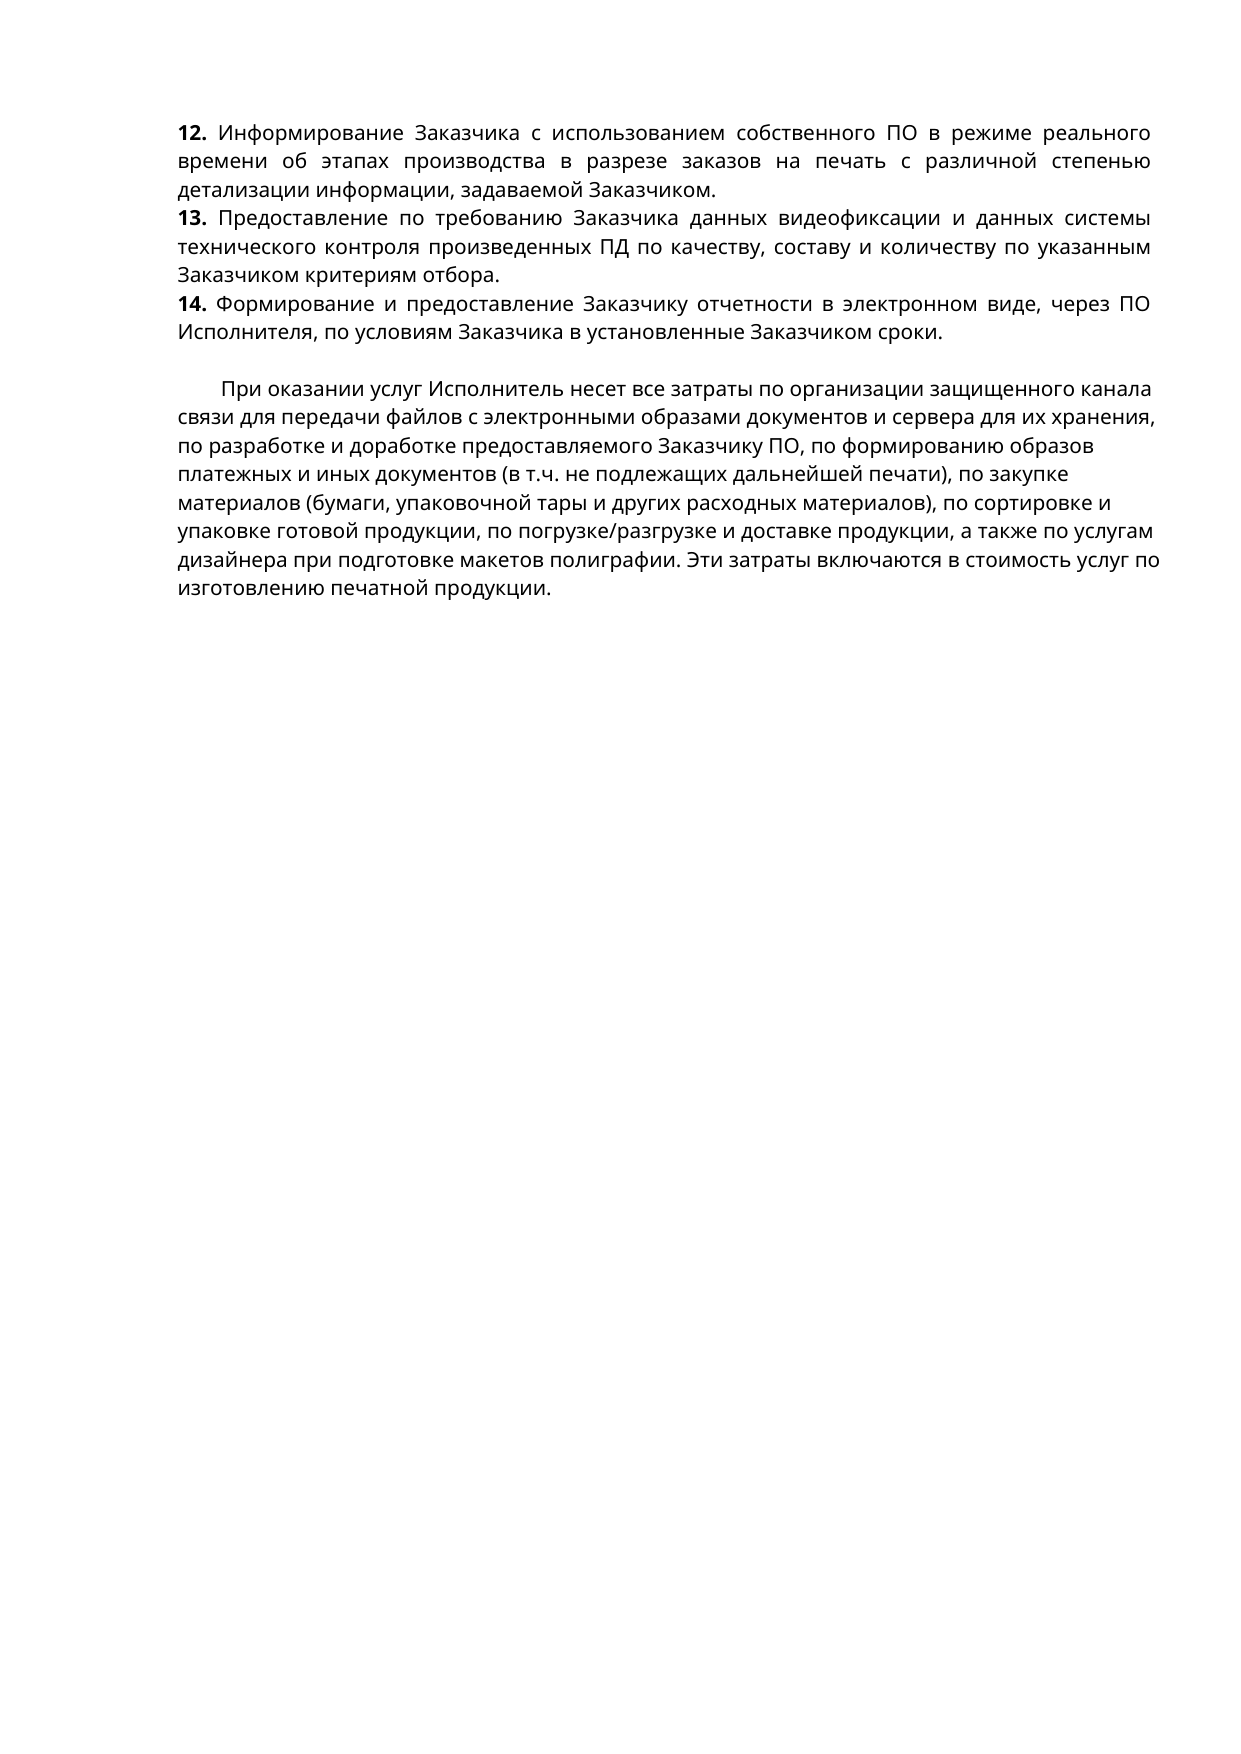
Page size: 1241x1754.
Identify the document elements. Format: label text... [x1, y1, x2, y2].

text При оказании услуг Исполнитель несет все затраты по организации защищенного канала связи для передачи файлов с электронными образами документов и сервера для их хранения, по разработке и доработке предоставляемого Заказчику ПО, по формированию образов платежных и иных документов (в т.ч. не подлежащих дальнейшей печати), по закупке материалов (бумаги, упаковочной тары и других расходных материалов), по сортировке и упаковке готовой продукции, по погрузке/разгрузке и доставке продукции, а также по услугам дизайнера при подготовке макетов полиграфии. Эти затраты включаются в стоимость услуг по изготовлению печатной продукции. [177, 374, 1181, 602]
text 12. Информирование Заказчика с использованием собственного ПО в режиме реального времени об этапах производства в разрезе заказов на печать с различной степенью детализации информации, задаваемой Заказчиком. [177, 118, 1152, 203]
text 13. Предоставление по требованию Заказчика данных видеофиксации и данных системы технического контроля произведенных ПД по качеству, составу и количеству по указанным Заказчиком критериям отбора. [177, 203, 1152, 289]
text 14. Формирование и предоставление Заказчику отчетности в электронном виде, через ПО Исполнителя, по условиям Заказчика в установленные Заказчиком сроки. [177, 289, 1152, 346]
